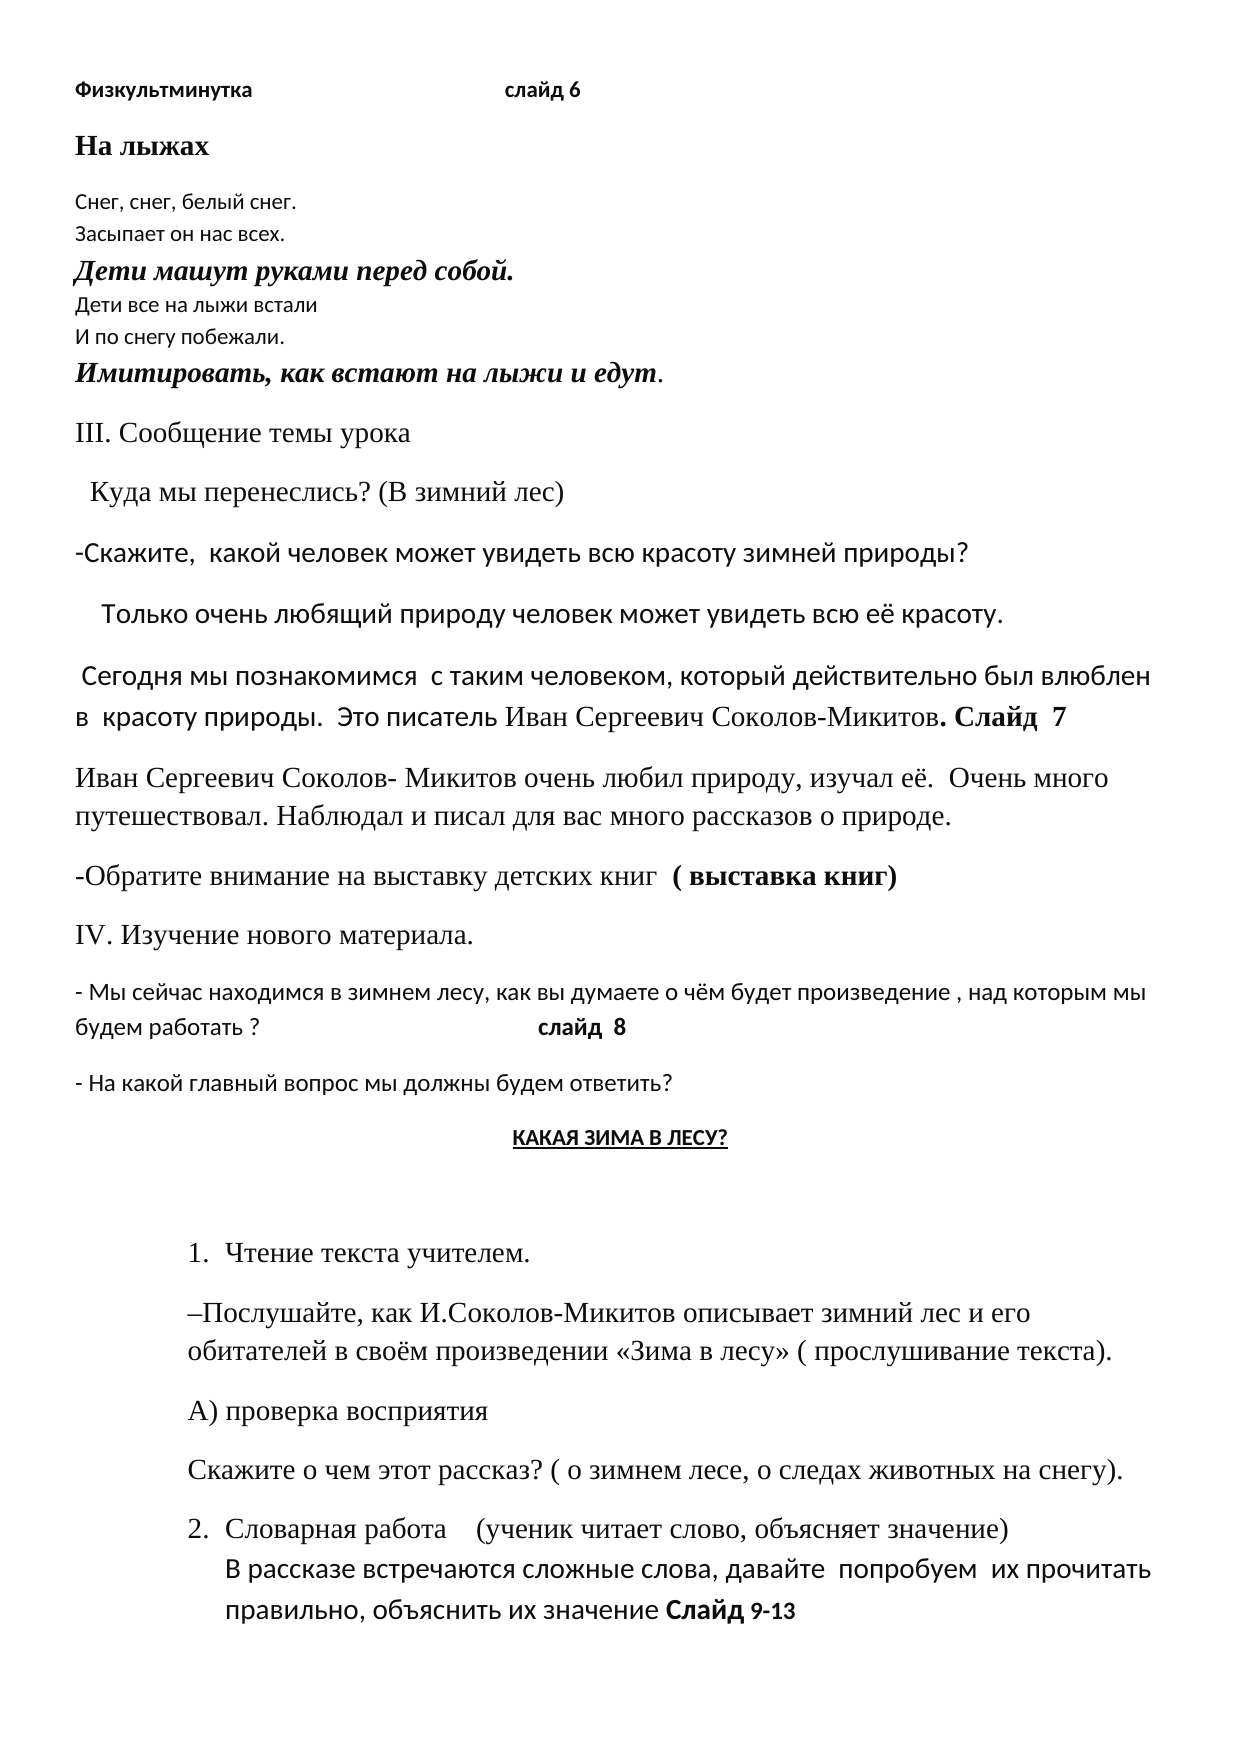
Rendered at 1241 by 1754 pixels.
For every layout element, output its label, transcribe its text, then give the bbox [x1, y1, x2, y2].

text На лыжах [75, 128, 1165, 162]
list Чтение текста учителем. [187, 1236, 1165, 1269]
text Иван Сергеевич Соколов- Микитов очень любил природу, изучал её. Очень много путешествовал. Наблюдал и писал для вас много рассказов о природе. [75, 760, 1165, 832]
text III. Сообщение темы урока [75, 415, 1165, 448]
text Куда мы перенеслись? (В зимний лес) [75, 474, 1165, 508]
list В рассказе встречаются сложные слова, давайте попробуем их прочитать правильно, объяснить их значение Слайд 9-13 [225, 1550, 1165, 1627]
text -Обратите внимание на выставку детских книг ( выставка книг) [75, 858, 1165, 891]
text -Скажите, какой человек может увидеть всю красоту зимней природы? [75, 534, 1165, 569]
text А) проверка восприятия [187, 1393, 1165, 1426]
text - На какой главный вопрос мы должны будем ответить? [75, 1067, 1165, 1098]
text IV. Изучение нового материала. [75, 917, 1165, 951]
text Сегодня мы познакомимся с таким человеком, который действительно был влюблен в красоту природы. Это писатель Иван Сергеевич Соколов-Микитов. Слайд 7 [75, 657, 1165, 734]
text Только очень любящий природу человек может увидеть всю её красоту. [75, 595, 1165, 631]
text КАКАЯ ЗИМА В ЛЕСУ? [75, 1123, 1165, 1151]
list Словарная работа (ученик читает слово, объясняет значение) [187, 1512, 1165, 1545]
text Скажите о чем этот рассказ? ( о зимнем лесе, о следах животных на снегу). [187, 1452, 1165, 1486]
text Физкультминутка слайд 6 [75, 75, 1165, 103]
text –Послушайте, как И.Соколов-Микитов описывает зимний лес и его обитателей в своём произведении «Зима в лесу» ( прослушивание текста). [187, 1295, 1165, 1367]
text - Мы сейчас находимся в зимнем лесу, как вы думаете о чём будет произведение , над которым мы будем работать ? слайд 8 [75, 977, 1165, 1042]
text Снег, снег, белый снег. Засыпает он нас всех. Дети машут руками перед собой. Дети все на лыжи встали И по снегу побежали. Имитировать, как встают на лыжи и едут. [75, 187, 1165, 389]
